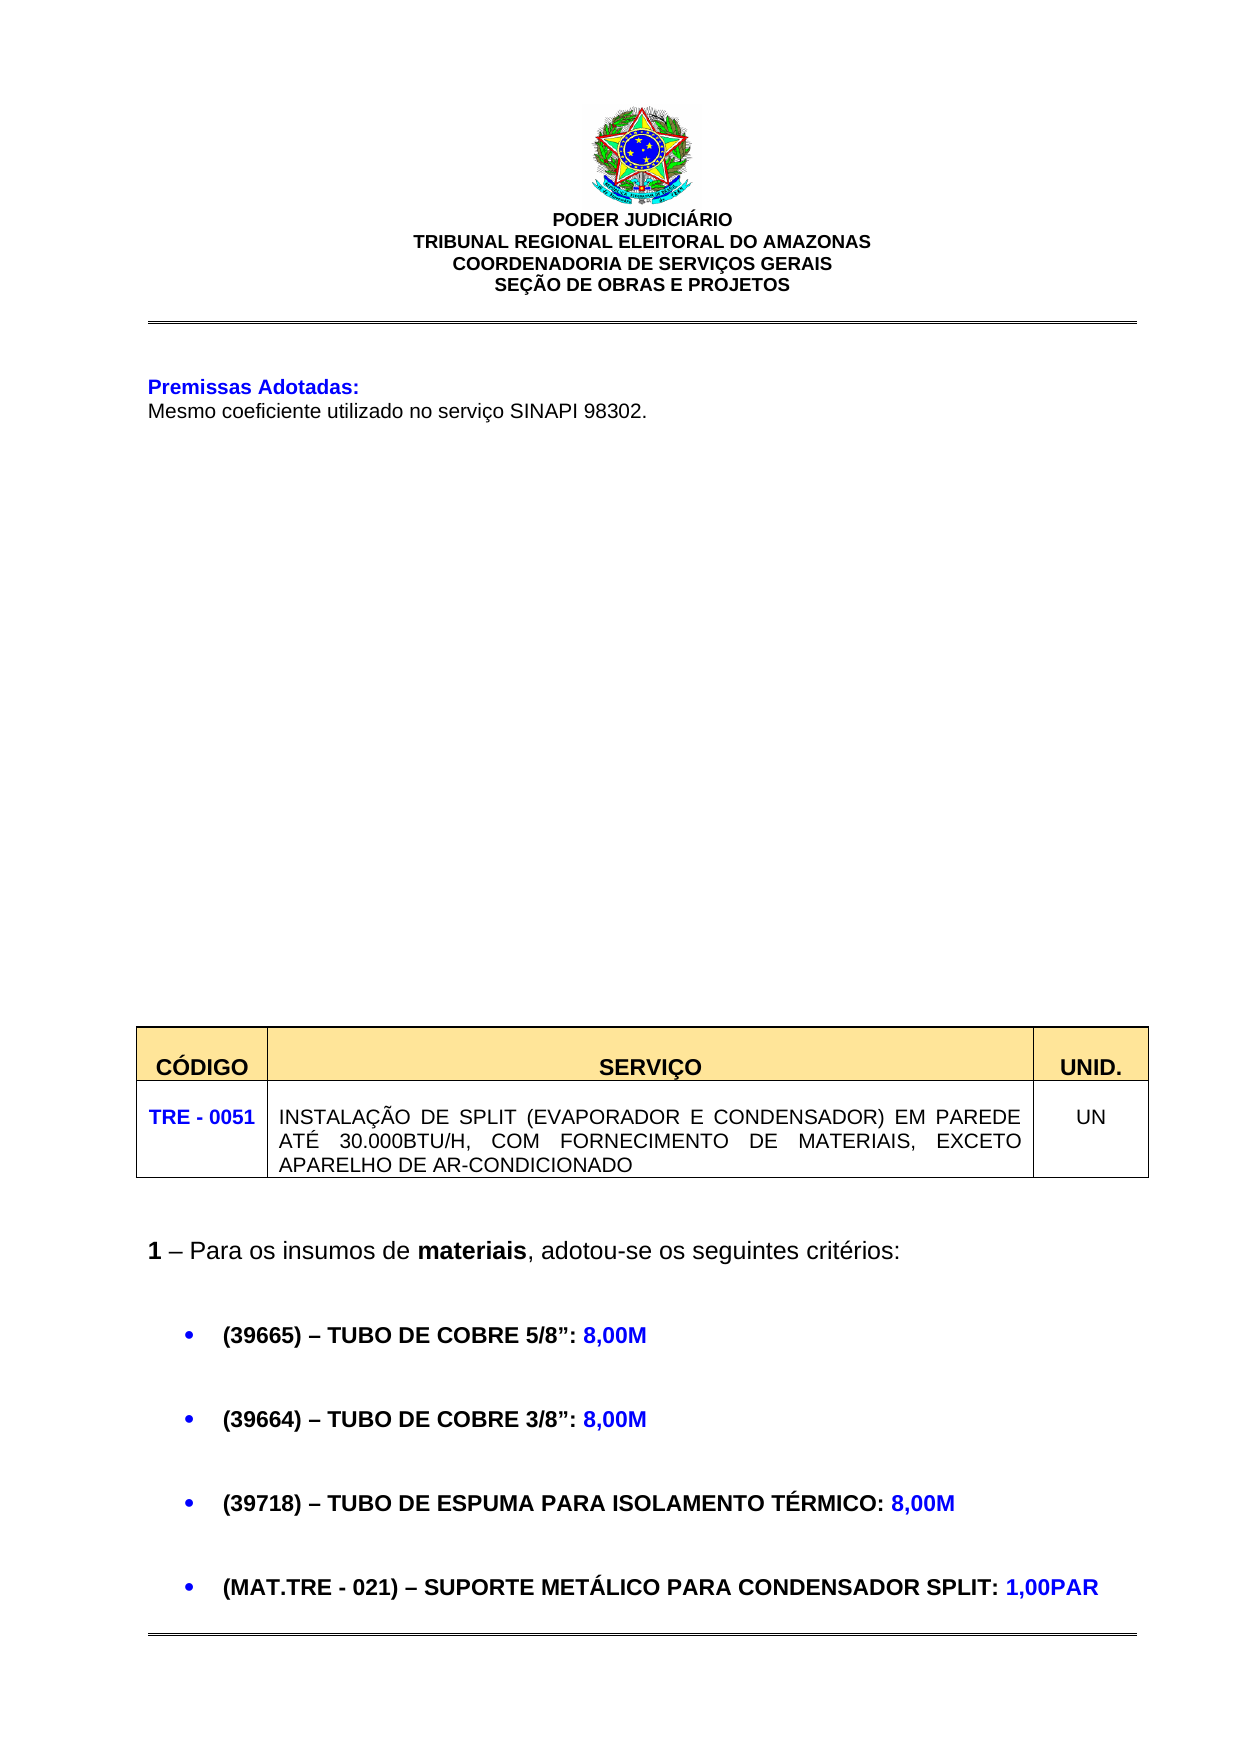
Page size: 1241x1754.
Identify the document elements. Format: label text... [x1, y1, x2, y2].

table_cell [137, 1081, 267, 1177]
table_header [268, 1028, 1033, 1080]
list (MAT.TRE - 021) – SUPORTE METÁLICO PARA CONDENSADOR SPLIT: 1,00PAR [185, 1573, 1137, 1600]
text Premissas Adotadas: [148, 375, 1137, 399]
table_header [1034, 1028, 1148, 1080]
list (39718) – TUBO DE ESPUMA PARA ISOLAMENTO TÉRMICO: 8,00M [185, 1489, 1137, 1516]
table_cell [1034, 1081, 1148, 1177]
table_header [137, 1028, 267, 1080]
text 1 – Para os insumos de materiais, adotou-se os seguintes critérios: [148, 1236, 1137, 1264]
list (39665) – TUBO DE COBRE 5/8”: 8,00M [185, 1322, 1137, 1348]
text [148, 399, 1137, 423]
list (39664) – TUBO DE COBRE 3/8”: 8,00M [185, 1406, 1137, 1432]
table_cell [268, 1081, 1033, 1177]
